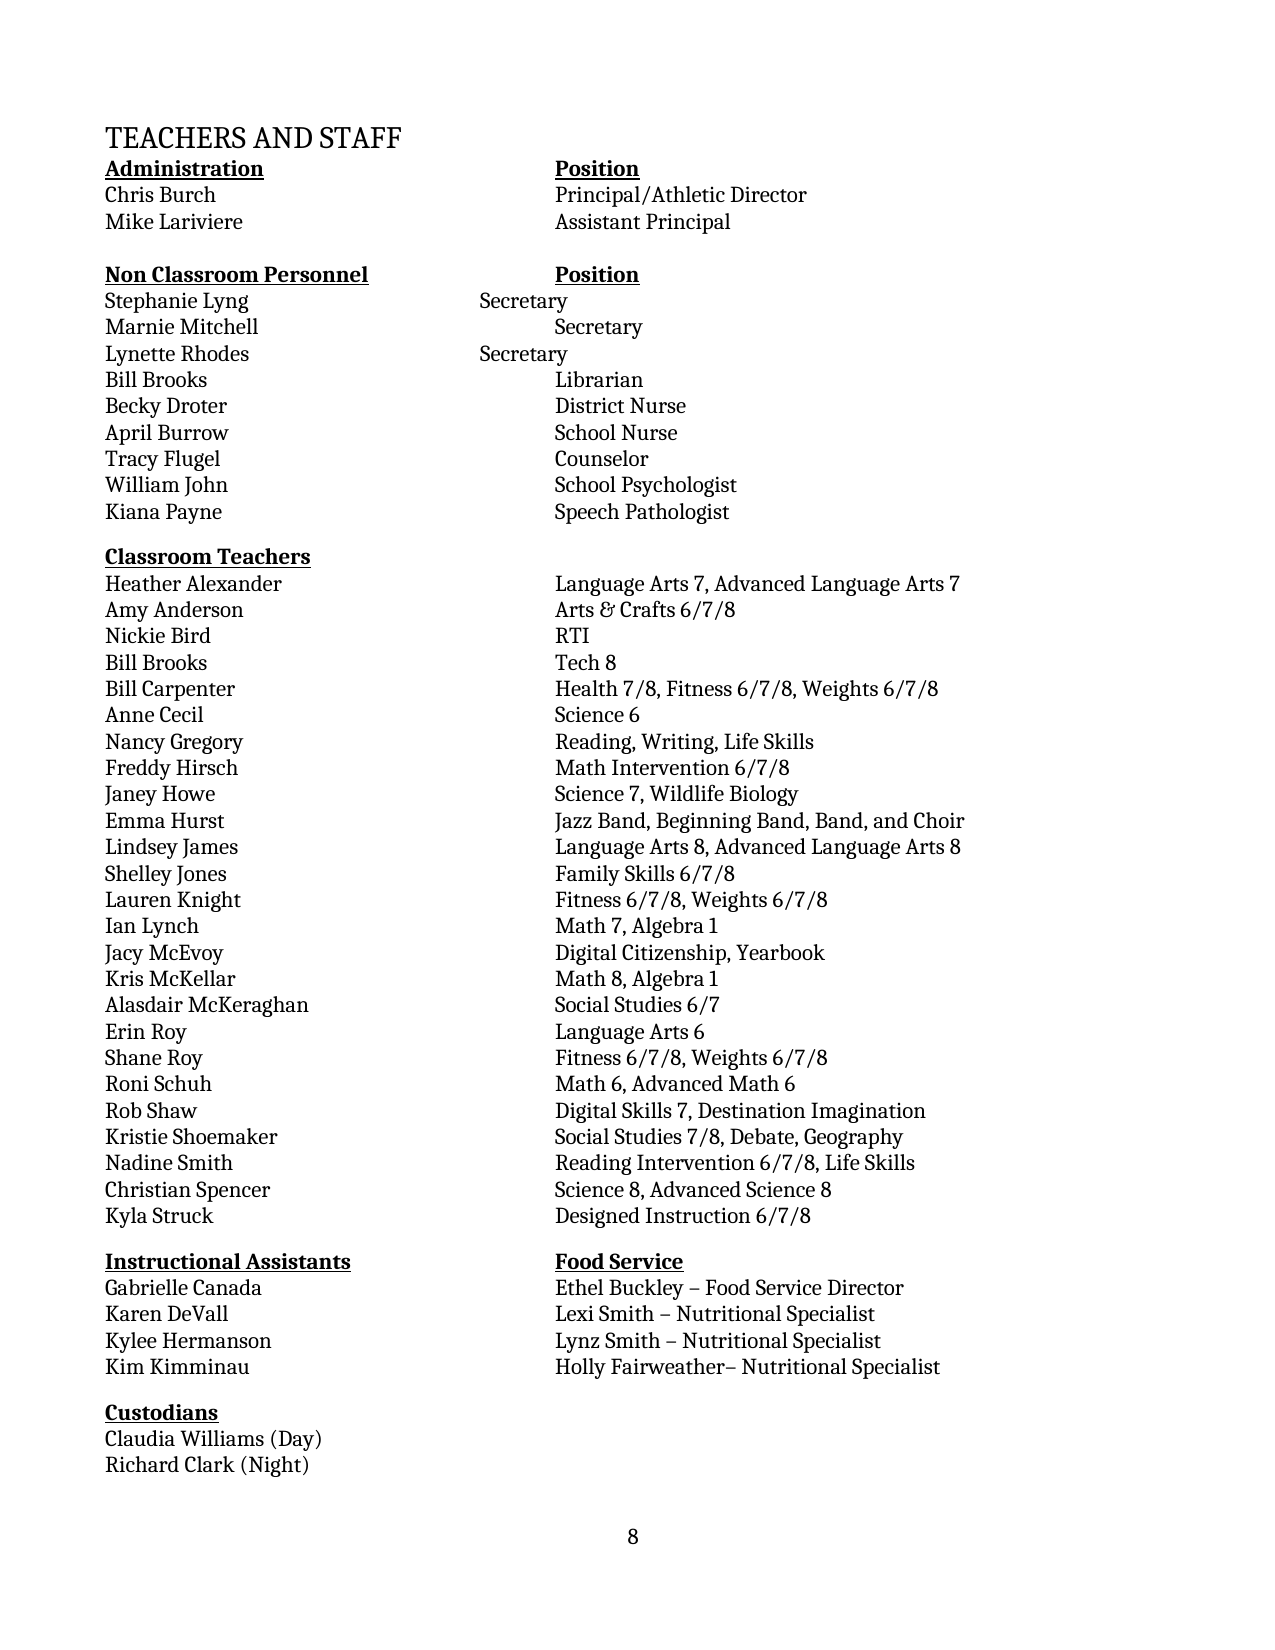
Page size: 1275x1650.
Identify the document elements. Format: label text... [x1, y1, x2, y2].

text Rob Shaw Digital Skills 7, Destination Imagination [105, 1097, 1170, 1124]
text Classroom Teachers [105, 544, 1170, 570]
text Nadine Smith Reading Intervention 6/7/8, Life Skills [105, 1150, 1170, 1177]
text Becky Droter District Nurse [105, 393, 1170, 419]
text Claudia Williams (Day) [105, 1426, 1170, 1452]
text Kylee Hermanson Lynz Smith – Nutritional Specialist [105, 1327, 1170, 1354]
text Custodians [105, 1399, 1170, 1426]
text Alasdair McKeraghan Social Studies 6/7 [105, 992, 1170, 1018]
text Tracy Flugel Counselor [105, 446, 1170, 472]
text Lauren Knight Fitness 6/7/8, Weights 6/7/8 [105, 887, 1170, 913]
text Roni Schuh Math 6, Advanced Math 6 [105, 1071, 1170, 1097]
text Shane Roy Fitness 6/7/8, Weights 6/7/8 [105, 1045, 1170, 1071]
text Erin Roy Language Arts 6 [105, 1018, 1170, 1045]
text Kris McKellar Math 8, Algebra 1 [105, 966, 1170, 992]
text Nancy Gregory Reading, Writing, Life Skills [105, 728, 1170, 755]
text Emma Hurst Jazz Band, Beginning Band, Band, and Choir [105, 808, 1170, 834]
text Mike Lariviere Assistant Principal [105, 209, 1170, 235]
text Bill Brooks Tech 8 [105, 649, 1170, 676]
text Janey Howe Science 7, Wildlife Biology [105, 781, 1170, 808]
subtitle TEACHERS AND STAFF [105, 120, 1170, 156]
text Lynette Rhodes Secretary [105, 340, 1170, 367]
text Nickie Bird RTI [105, 623, 1170, 649]
text Anne Cecil Science 6 [105, 702, 1170, 728]
text Ian Lynch Math 7, Algebra 1 [105, 913, 1170, 939]
text April Burrow School Nurse [105, 419, 1170, 446]
text Shelley Jones Family Skills 6/7/8 [105, 860, 1170, 887]
text Freddy Hirsch Math Intervention 6/7/8 [105, 755, 1170, 781]
text Jacy McEvoy Digital Citizenship, Yearbook [105, 939, 1170, 966]
text Instructional Assistants Food Service [105, 1248, 1170, 1275]
text Karen DeVall Lexi Smith – Nutritional Specialist [105, 1301, 1170, 1327]
text Kim Kimminau Holly Fairweather– Nutritional Specialist [105, 1354, 1170, 1380]
text Christian Spencer Science 8, Advanced Science 8 [105, 1177, 1170, 1203]
text Chris Burch Principal/Athletic Director [105, 182, 1170, 209]
text Kristie Shoemaker Social Studies 7/8, Debate, Geography [105, 1124, 1170, 1150]
text Administration Position [105, 156, 1170, 182]
text Amy Anderson Arts & Crafts 6/7/8 [105, 597, 1170, 623]
text Kiana Payne Speech Pathologist [105, 498, 1170, 525]
text Gabrielle Canada Ethel Buckley – Food Service Director [105, 1275, 1170, 1301]
text Richard Clark (Night) [105, 1452, 1170, 1478]
text Heather Alexander Language Arts 7, Advanced Language Arts 7 [105, 570, 1170, 597]
text Kyla Struck Designed Instruction 6/7/8 [105, 1203, 1170, 1229]
text William John School Psychologist [105, 472, 1170, 498]
text Marnie Mitchell Secretary [105, 314, 1170, 340]
text Non Classroom Personnel Position [105, 261, 1170, 288]
text Stephanie Lyng Secretary [105, 288, 1170, 314]
text Bill Carpenter Health 7/8, Fitness 6/7/8, Weights 6/7/8 [105, 676, 1170, 702]
text Lindsey James Language Arts 8, Advanced Language Arts 8 [105, 834, 1170, 860]
text Bill Brooks Librarian [105, 367, 1170, 393]
